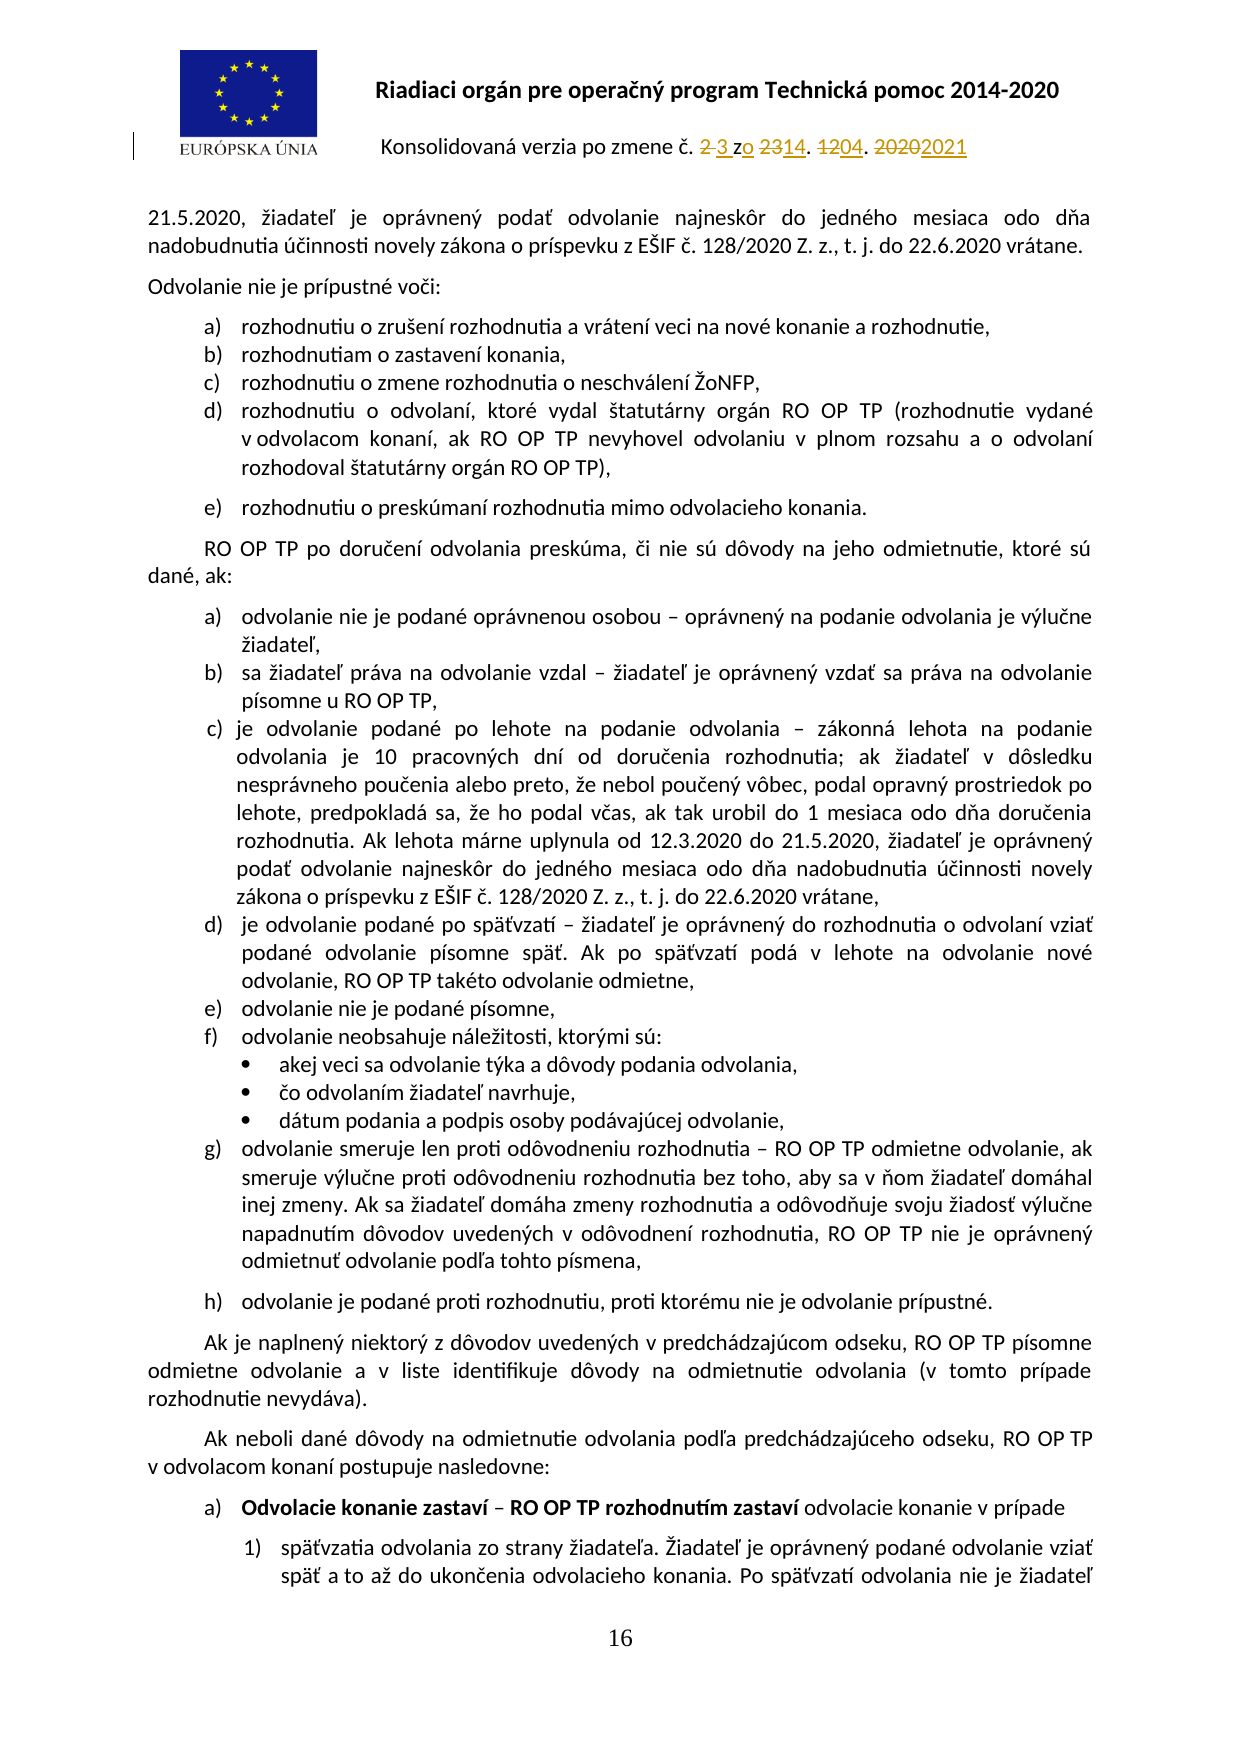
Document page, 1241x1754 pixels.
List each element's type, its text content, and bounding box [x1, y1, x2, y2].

list rozhodnutiam o zastavení konania, [204, 341, 1094, 368]
list Odvolacie konanie zastaví – RO OP TP rozhodnutím zastaví odvolacie konanie v prípade [204, 1493, 1094, 1521]
list odvolanie je podané proti rozhodnutiu, proti ktorému nie je odvolanie prípustné. [204, 1287, 1094, 1315]
list rozhodnutiu o zmene rozhodnutia o neschválení ŽoNFP, [204, 368, 1094, 397]
list dátum podania a podpis osoby podávajúcej odvolanie, [242, 1107, 1094, 1134]
text Ak neboli dané dôvody na odmietnutie odvolania podľa predchádzajúceho odseku, RO OP TP v odvolacom konaní postupuje nasledovne: [148, 1424, 1093, 1480]
text RO OP TP po doručení odvolania preskúma, či nie sú dôvody na jeho odmietnutie, ktoré sú dané, ak: [148, 534, 1093, 590]
list je odvolanie podané po späťvzatí – žiadateľ je oprávnený do rozhodnutia o odvolaní vziať podané odvolanie písomne späť. Ak po späťvzatí podá v lehote na odvolanie nové odvolanie, RO OP TP takéto odvolanie odmietne, [204, 910, 1094, 994]
list rozhodnutiu o odvolaní, ktoré vydal štatutárny orgán RO OP TP (rozhodnutie vydané v odvolacom konaní, ak RO OP TP nevyhovel odvolaniu v plnom rozsahu a o odvolaní rozhodoval štatutárny orgán RO OP TP), [204, 397, 1094, 481]
list rozhodnutiu o zrušení rozhodnutia a vrátení veci na nové konanie a rozhodnutie, [204, 312, 1094, 341]
list sa žiadateľ práva na odvolanie vzdal – žiadateľ je oprávnený vzdať sa práva na odvolanie písomne u RO OP TP, [204, 658, 1094, 714]
list odvolanie nie je podané oprávnenou osobou – oprávnený na podanie odvolania je výlučne žiadateľ, [204, 602, 1094, 658]
list čo odvolaním žiadateľ navrhuje, [242, 1078, 1094, 1107]
picture [179, 50, 318, 155]
list odvolanie smeruje len proti odôvodneniu rozhodnutia – RO OP TP odmietne odvolanie, ak smeruje výlučne proti odôvodneniu rozhodnutia bez toho, aby sa v ňom žiadateľ domáhal inej zmeny. Ak sa žiadateľ domáha zmeny rozhodnutia a odôvodňuje svoju žiadosť výlučne napadnutím dôvodov uvedených v odôvodnení rozhodnutia, RO OP TP nie je oprávnený odmietnuť odvolanie podľa tohto písmena, [204, 1134, 1094, 1275]
list akej veci sa odvolanie týka a dôvody podania odvolania, [242, 1051, 1094, 1078]
list je odvolanie podané po lehote na podanie odvolania – zákonná lehota na podanie odvolania je 10 pracovných dní od doručenia rozhodnutia; ak žiadateľ v dôsledku nesprávneho poučenia alebo preto, že nebol poučený vôbec, podal opravný prostriedok po lehote, predpokladá sa, že ho podal včas, ak tak urobil do 1 mesiaca odo dňa doručenia rozhodnutia. Ak lehota márne uplynula od 12.3.2020 do 21.5.2020, žiadateľ je oprávnený podať odvolanie najneskôr do jedného mesiaca odo dňa nadobudnutia účinnosti novely zákona o príspevku z EŠIF č. 128/2020 Z. z., t. j. do 22.6.2020 vrátane, [207, 714, 1094, 910]
list odvolanie nie je podané písomne, [204, 994, 1094, 1022]
list odvolanie neobsahuje náležitosti, ktorými sú: [204, 1022, 1094, 1051]
text Odvolanie nie je prípustné voči: [148, 272, 1093, 300]
list rozhodnutiu o preskúmaní rozhodnutia mimo odvolacieho konania. [204, 493, 1094, 521]
text Ak je naplnený niektorý z dôvodov uvedených v predchádzajúcom odseku, RO OP TP písomne odmietne odvolanie a v liste identifikuje dôvody na odmietnutie odvolania (v tomto prípade rozhodnutie nevydáva). [148, 1328, 1093, 1412]
